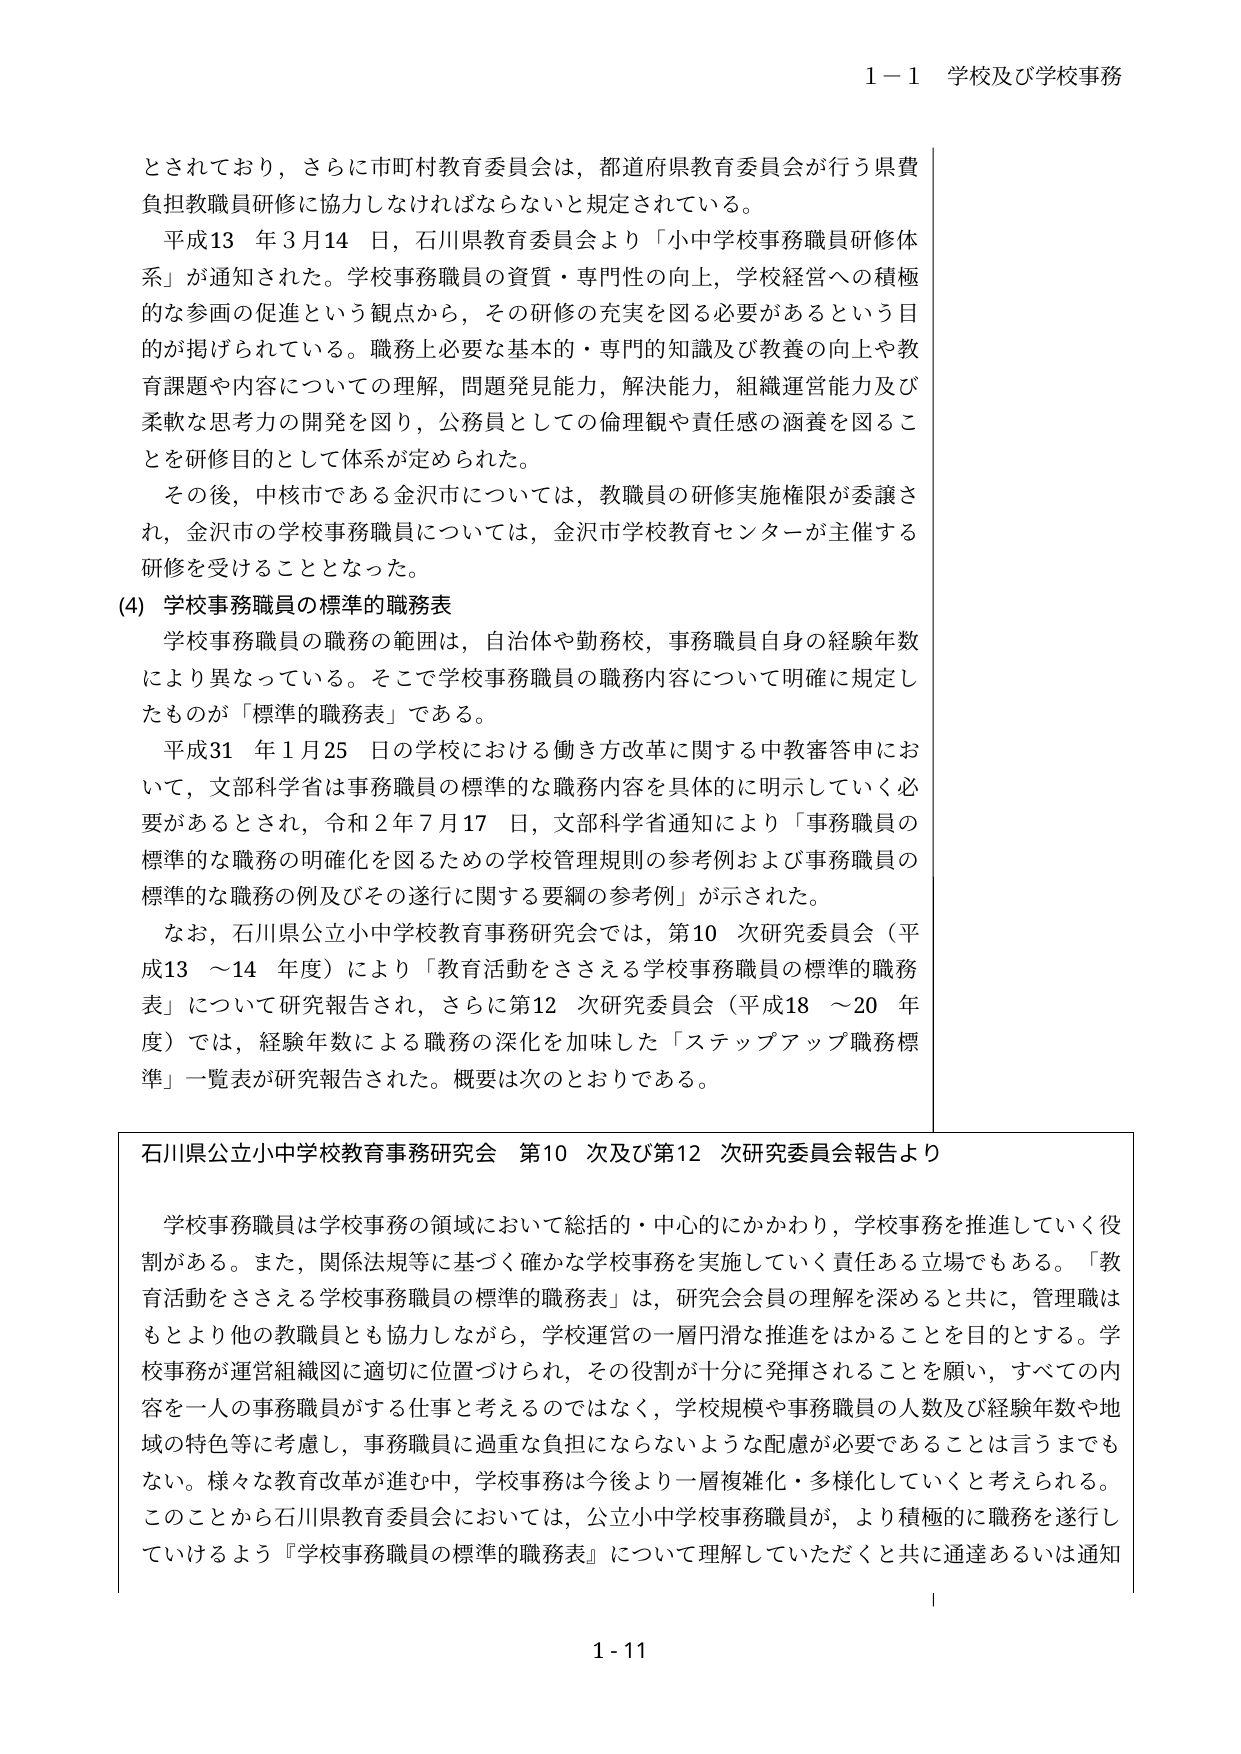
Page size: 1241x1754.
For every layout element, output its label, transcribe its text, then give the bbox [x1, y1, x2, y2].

text なお，石川県公立小中学校教育事務研究会では，第10次研究委員会（平成13～14年度）により「教育活動をささえる学校事務職員の標準的職務表」について研究報告され，さらに第12次研究委員会（平成18～20年度）では，経験年数による職務の深化を加味した「ステップアップ職務標準」一覧表が研究報告された。概要は次のとおりである。 [141, 913, 921, 1096]
text 平成31年１月25日の学校における働き方改革に関する中教審答申において，文部科学省は事務職員の標準的な職務内容を具体的に明示していく必要があるとされ，令和２年７月17日，文部科学省通知により「事務職員の標準的な職務の明確化を図るための学校管理規則の参考例および事務職員の標準的な職務の例及びその遂行に関する要綱の参考例」が示された。 [141, 731, 921, 913]
text 学校事務職員の職務の範囲は，自治体や勤務校，事務職員自身の経験年数により異なっている。そこで学校事務職員の職務内容について明確に規定したものが「標準的職務表」である。 [141, 622, 921, 731]
text その後，中核市である金沢市については，教職員の研修実施権限が委譲され，金沢市の学校事務職員については，金沢市学校教育センターが主催する研修を受けることとなった。 [141, 476, 921, 585]
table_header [119, 1133, 1133, 1593]
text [141, 148, 921, 221]
text (4) 学校事務職員の標準的職務表 [118, 585, 921, 622]
text 平成13年３月14日，石川県教育委員会より「小中学校事務職員研修体系」が通知された。学校事務職員の資質・専門性の向上，学校経営への積極的な参画の促進という観点から，その研修の充実を図る必要があるという目的が掲げられている。職務上必要な基本的・専門的知識及び教養の向上や教育課題や内容についての理解，問題発見能力，解決能力，組織運営能力及び柔軟な思考力の開発を図り，公務員としての倫理観や責任感の涵養を図ることを研修目的として体系が定められた。 [141, 221, 921, 476]
